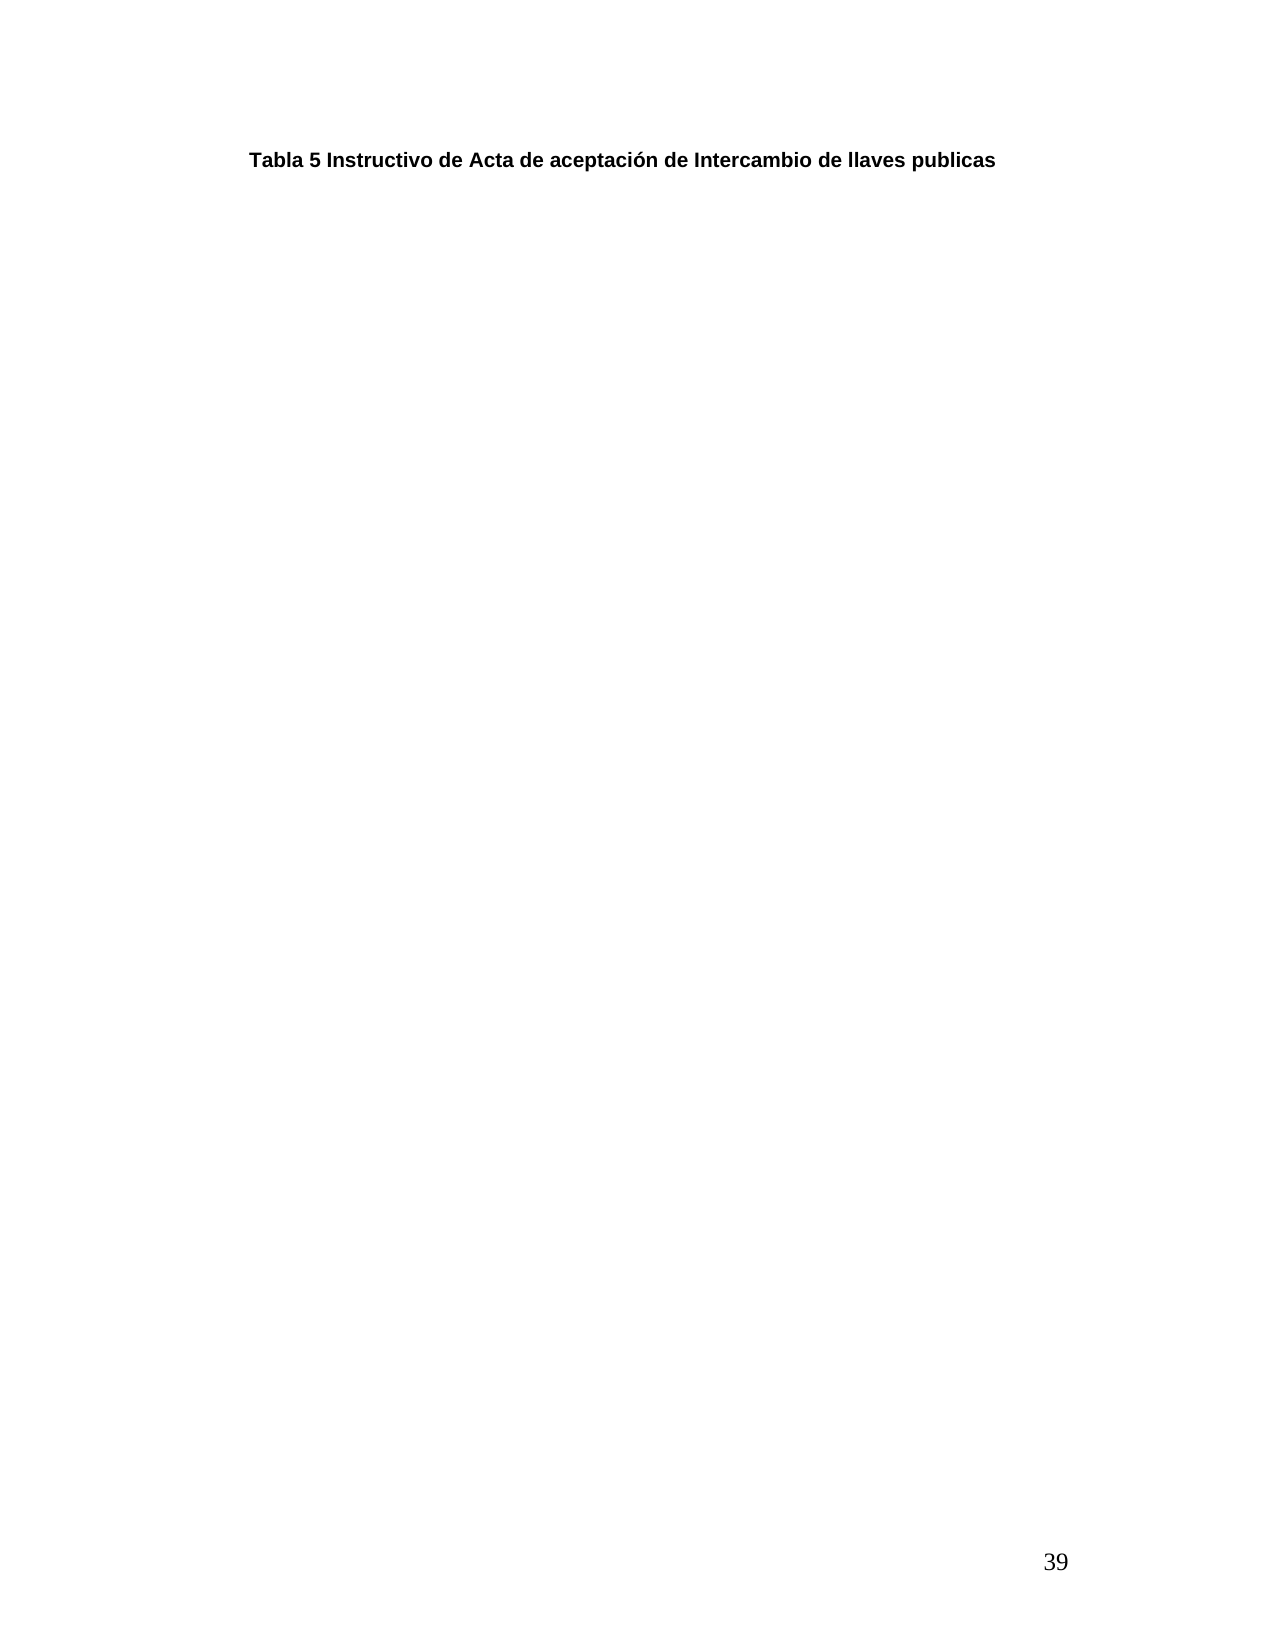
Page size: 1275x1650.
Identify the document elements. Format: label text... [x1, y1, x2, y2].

text Tabla 5 Instructivo de Acta de aceptación de Intercambio de llaves publicas [177, 148, 1068, 172]
